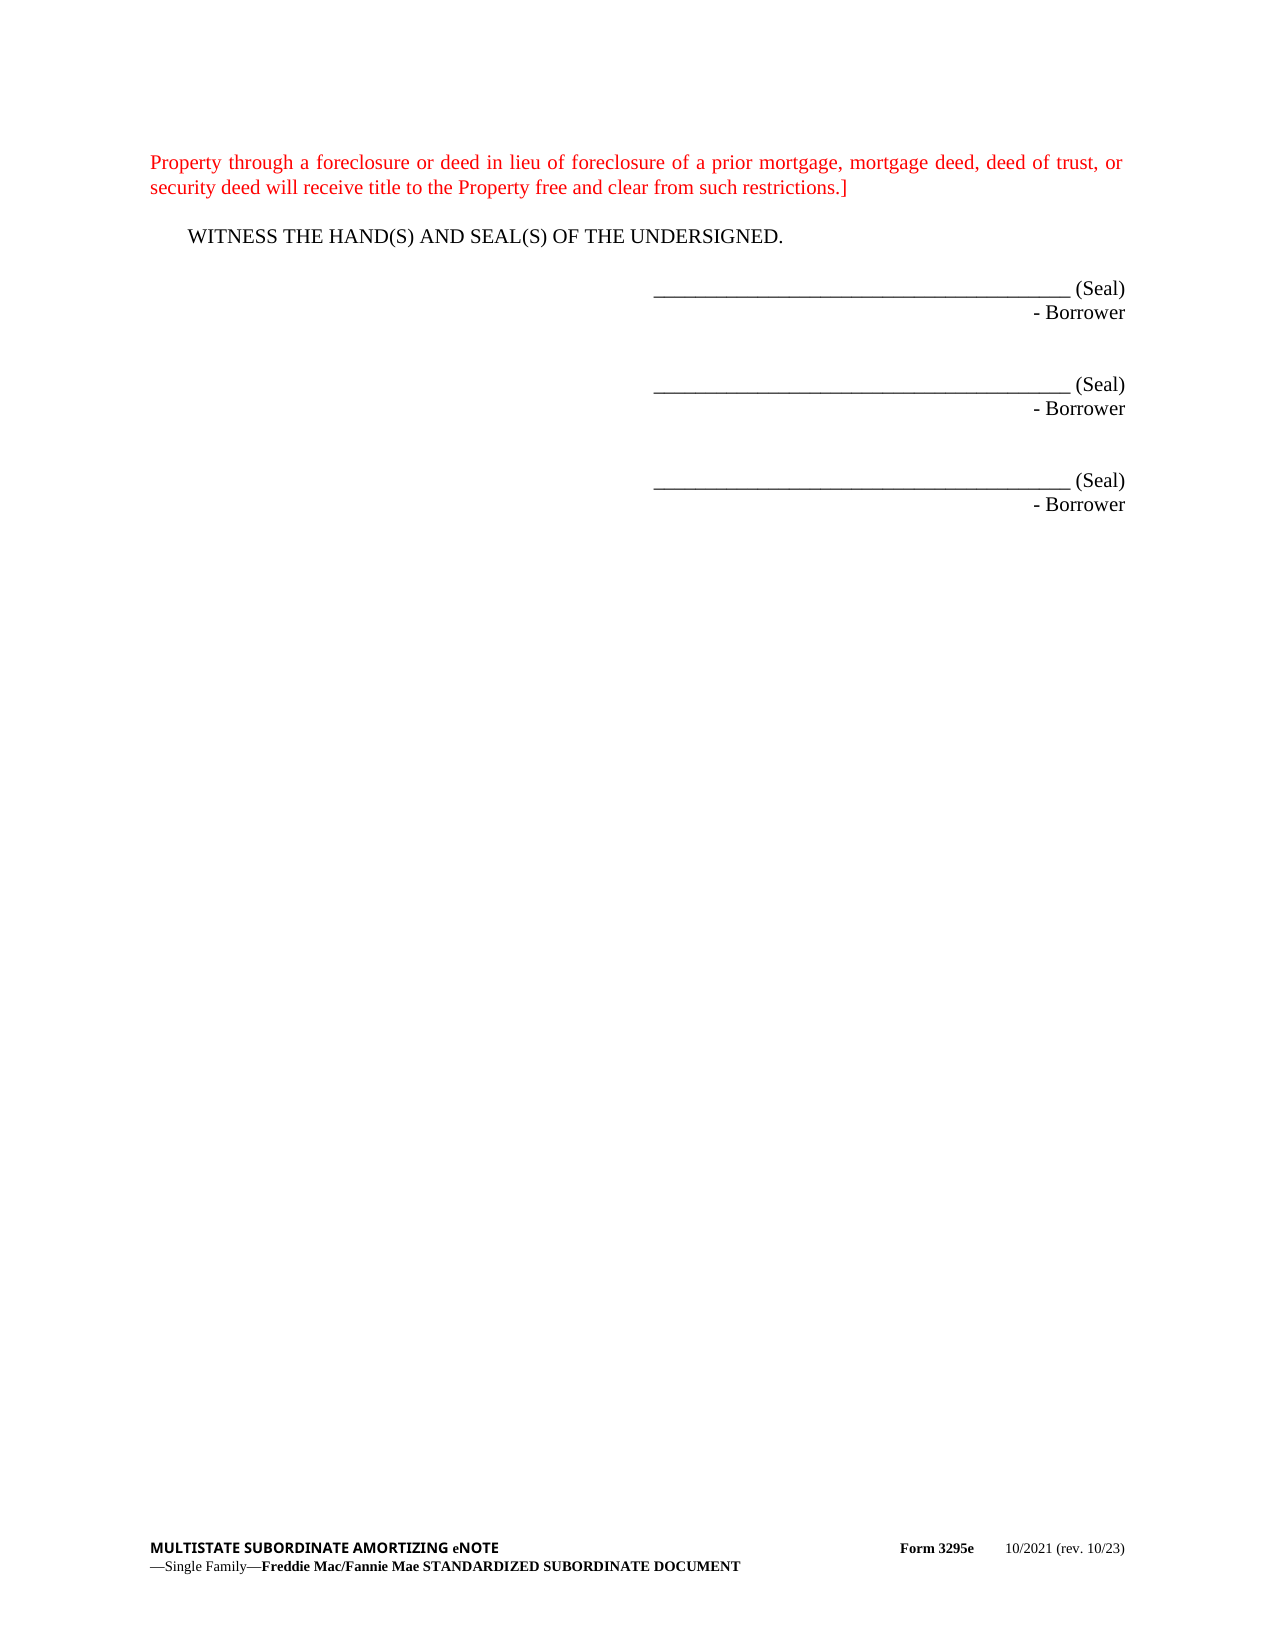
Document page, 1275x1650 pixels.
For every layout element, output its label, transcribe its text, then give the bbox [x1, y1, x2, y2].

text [150, 150, 1125, 199]
text WITNESS THE HAND(S) AND SEAL(S) OF THE UNDERSIGNED. [150, 224, 1125, 248]
text ________________________________________ (Seal) [150, 468, 1125, 492]
text - Borrower [150, 492, 1125, 516]
text ________________________________________ (Seal) [150, 276, 1125, 300]
text - Borrower [150, 300, 1125, 324]
text ________________________________________ (Seal) [150, 372, 1125, 396]
text - Borrower [150, 396, 1125, 420]
